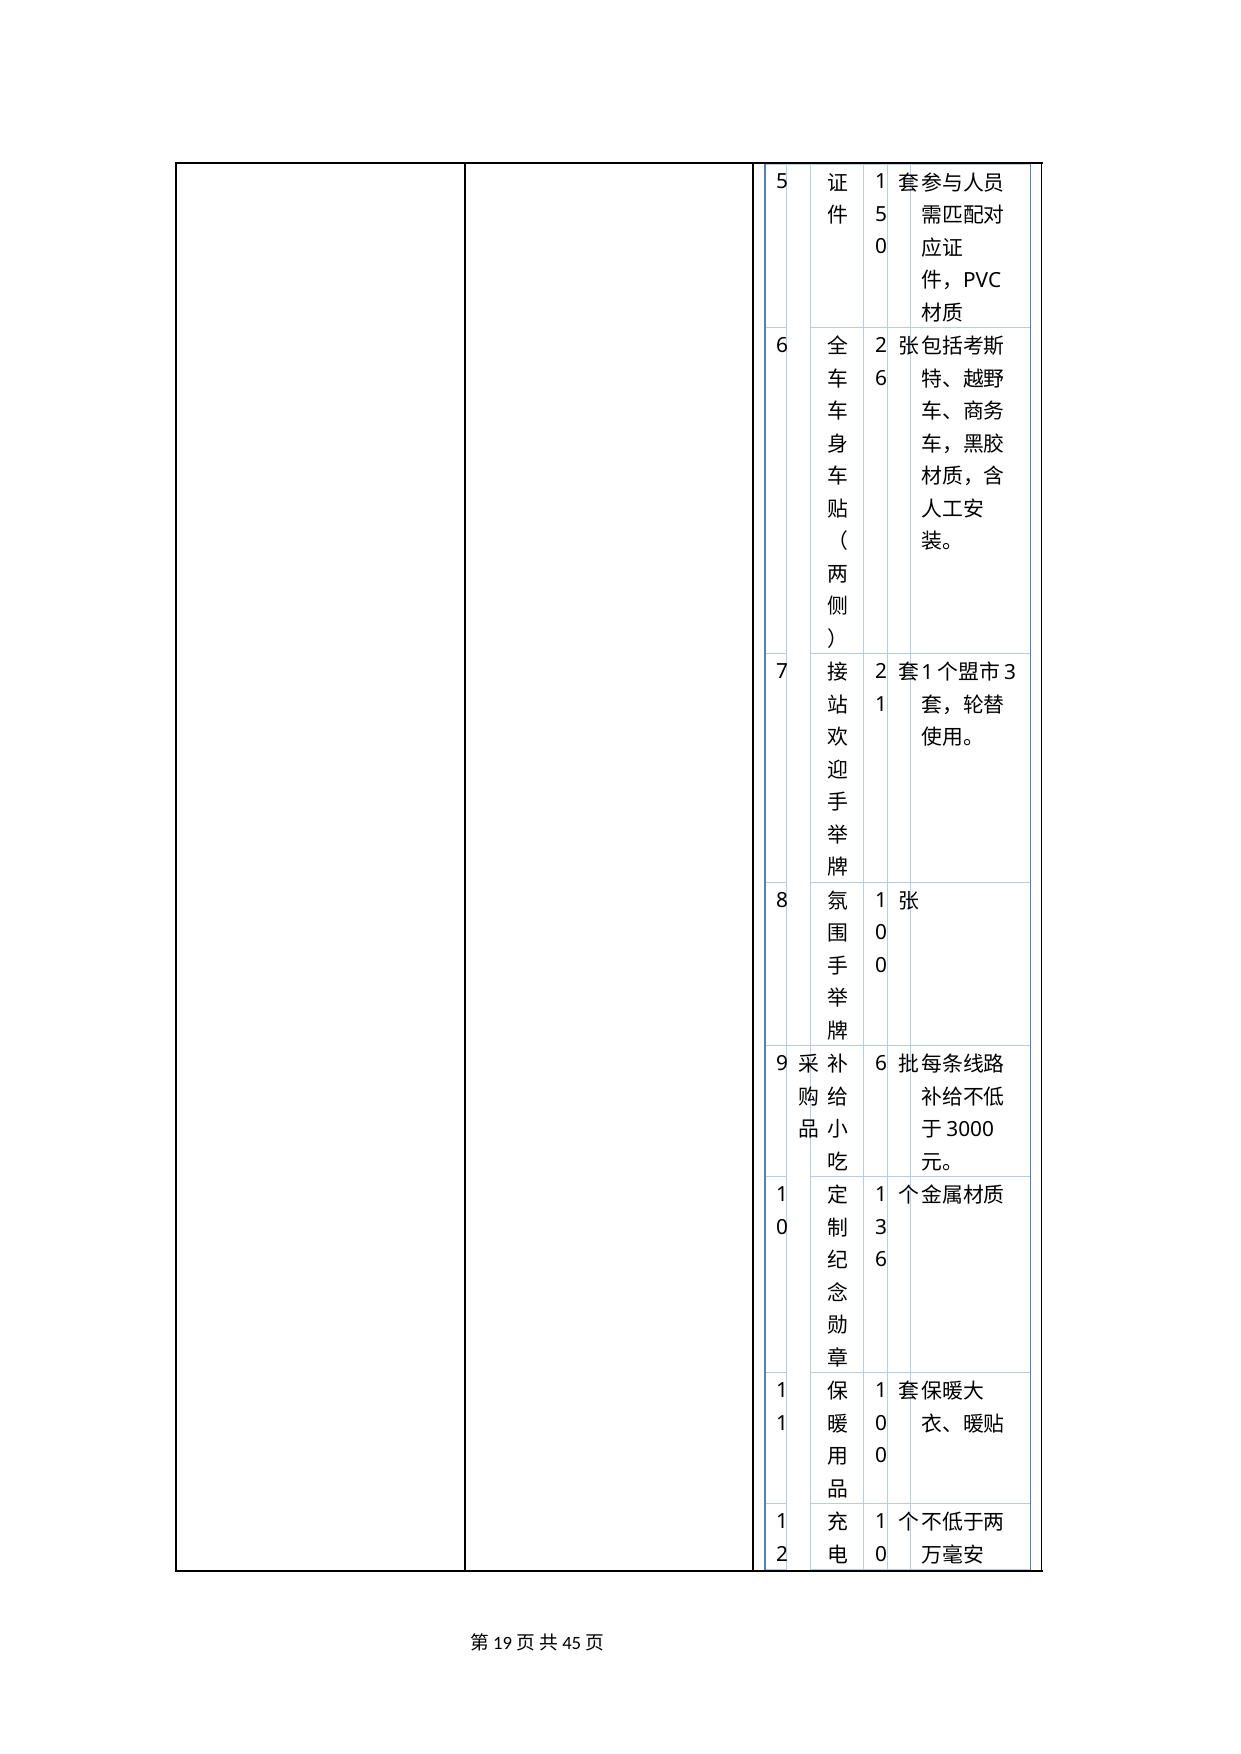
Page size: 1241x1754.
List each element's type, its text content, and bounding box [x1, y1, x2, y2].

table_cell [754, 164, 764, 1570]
table_cell [466, 164, 752, 1570]
table_cell 2 [177, 164, 464, 1570]
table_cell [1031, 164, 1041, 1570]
